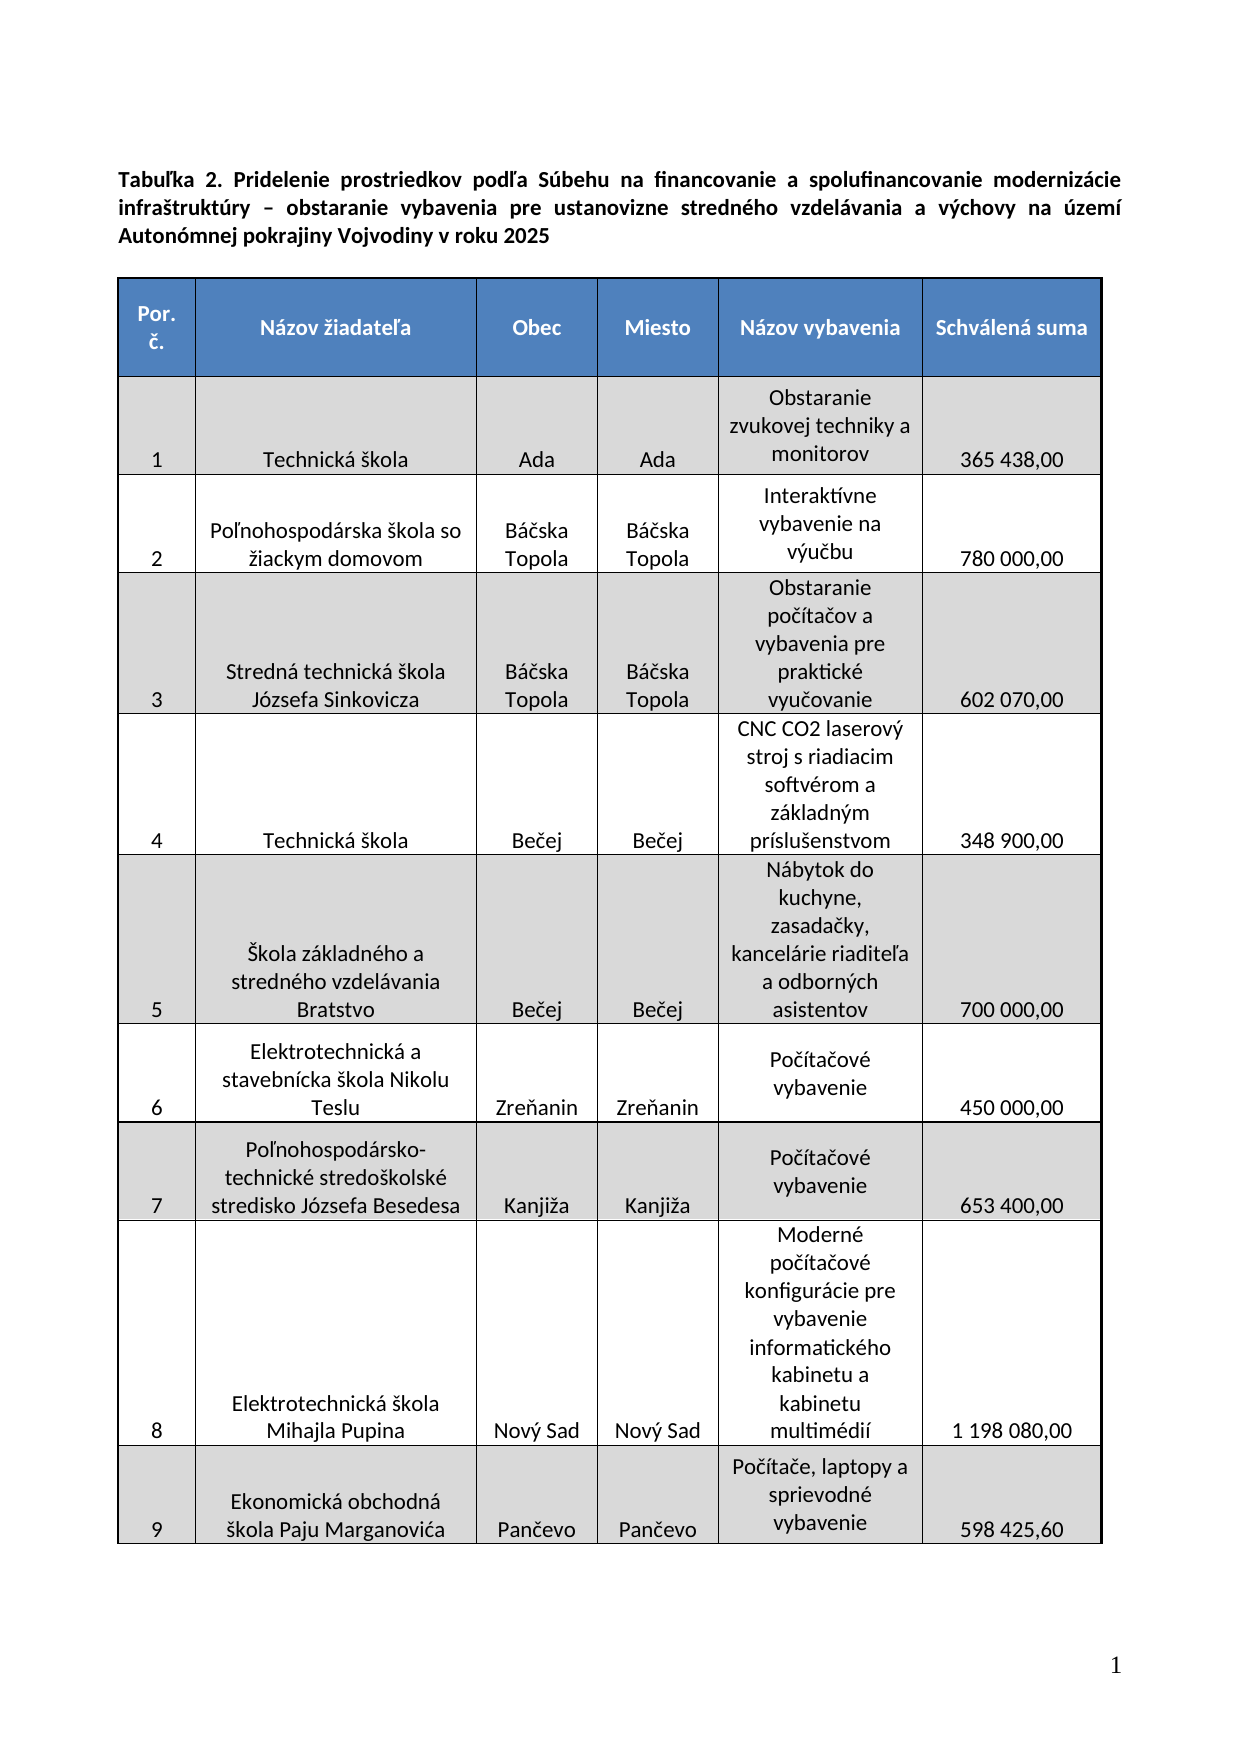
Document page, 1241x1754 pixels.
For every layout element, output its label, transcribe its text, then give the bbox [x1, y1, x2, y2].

table_cell Báčska Тоpola [598, 475, 718, 572]
table_header Miesto [598, 279, 718, 376]
table_cell 5 [119, 855, 195, 1023]
table_cell 7 [119, 1123, 195, 1219]
table_cell Báčska Тоpola [598, 573, 718, 713]
table_cell 348 900,00 [923, 714, 1100, 854]
table_cell 365 438,00 [923, 377, 1100, 474]
text Tabuľka 2. Pridelenie prostriedkov podľa Súbehu na financovanie a spolufinancovanie modernizácie infraštruktúry – obstaranie vybavenia pre ustanovizne stredného vzdelávania a výchovy na území Autonómnej pokrajiny Vojvodiny v roku 2025 [118, 165, 1122, 249]
table_cell Technická škola [196, 714, 476, 854]
table_cell 780 000,00 [923, 475, 1100, 572]
table_cell Báčska Тоpola [477, 573, 597, 713]
table_header Obec [477, 279, 597, 376]
table_cell 1 [119, 377, 195, 474]
table_cell Elektrotechnická škola Mihajla Pupina [196, 1221, 476, 1445]
table_cell Moderné počítačové konfigurácie pre vybavenie informatického kabinetu a kabinetu multimédií [719, 1221, 922, 1445]
table_cell Bečej [477, 714, 597, 854]
table_cell Ekonomická obchodná škola Paju Marganovića [196, 1446, 476, 1543]
table_cell Technická škola [196, 377, 476, 474]
table_cell 450 000,00 [923, 1024, 1100, 1121]
table_cell Zreňanin [598, 1024, 718, 1121]
table_cell 3 [119, 573, 195, 713]
table_cell 2 [119, 475, 195, 572]
table_cell 700 000,00 [923, 855, 1100, 1023]
table_cell 8 [119, 1221, 195, 1445]
table_cell Počítačové vybavenie [719, 1024, 922, 1121]
table_cell Nábytok do kuchyne, zasadačky, kancelárie riaditeľa a odborných asistentov [719, 855, 922, 1023]
table_header Názov vybavenia [719, 279, 922, 376]
table_cell Nový Sad [477, 1221, 597, 1445]
table_cell Stredná technická škola Józsefa Sinkovicza [196, 573, 476, 713]
table_header Názov žiadateľa [196, 279, 476, 376]
table_cell Obstaranie počítačov a vybavenia pre praktické vyučovanie [719, 573, 922, 713]
table_cell Zreňanin [477, 1024, 597, 1121]
table_header Por. č. [119, 279, 195, 376]
table_cell Poľnohospodársko-technické stredoškolské stredisko Józsefa Besedesa [196, 1123, 476, 1219]
table_cell Nový Sad [598, 1221, 718, 1445]
table_cell 602 070,00 [923, 573, 1100, 713]
table_cell Báčska Тоpola [477, 475, 597, 572]
table_cell 6 [119, 1024, 195, 1121]
table_cell Počítačové vybavenie [719, 1123, 922, 1219]
table_cell Interaktívne vybavenie na výučbu [719, 475, 922, 572]
table_cell Škola základného a stredného vzdelávania Bratstvo [196, 855, 476, 1023]
table_cell Elektrotechnická a stavebnícka škola Nikolu Teslu [196, 1024, 476, 1121]
table_cell Bečej [477, 855, 597, 1023]
table_cell Poľnohospodárska škola so žiackym domovom [196, 475, 476, 572]
table_header Schválená suma [923, 279, 1100, 376]
table_cell Počítače, laptopy a sprievodné vybavenie [719, 1446, 922, 1543]
table_cell Bečej [598, 855, 718, 1023]
table_cell 598 425,60 [923, 1446, 1100, 1543]
table_cell Pančevo [598, 1446, 718, 1543]
table_cell 4 [119, 714, 195, 854]
table_cell Kanjiža [598, 1123, 718, 1219]
table_cell Pančevo [477, 1446, 597, 1543]
table_cell Kanjiža [477, 1123, 597, 1219]
table_cell CNC CO2 laserový stroj s riadiacim softvérom a základným príslušenstvom [719, 714, 922, 854]
table_cell 653 400,00 [923, 1123, 1100, 1219]
table_cell Obstaranie zvukovej techniky a monitorov [719, 377, 922, 474]
table_cell 1 198 080,00 [923, 1221, 1100, 1445]
table_cell Ada [477, 377, 597, 474]
table_cell 9 [119, 1446, 195, 1543]
table_cell Ada [598, 377, 718, 474]
table_cell Bečej [598, 714, 718, 854]
